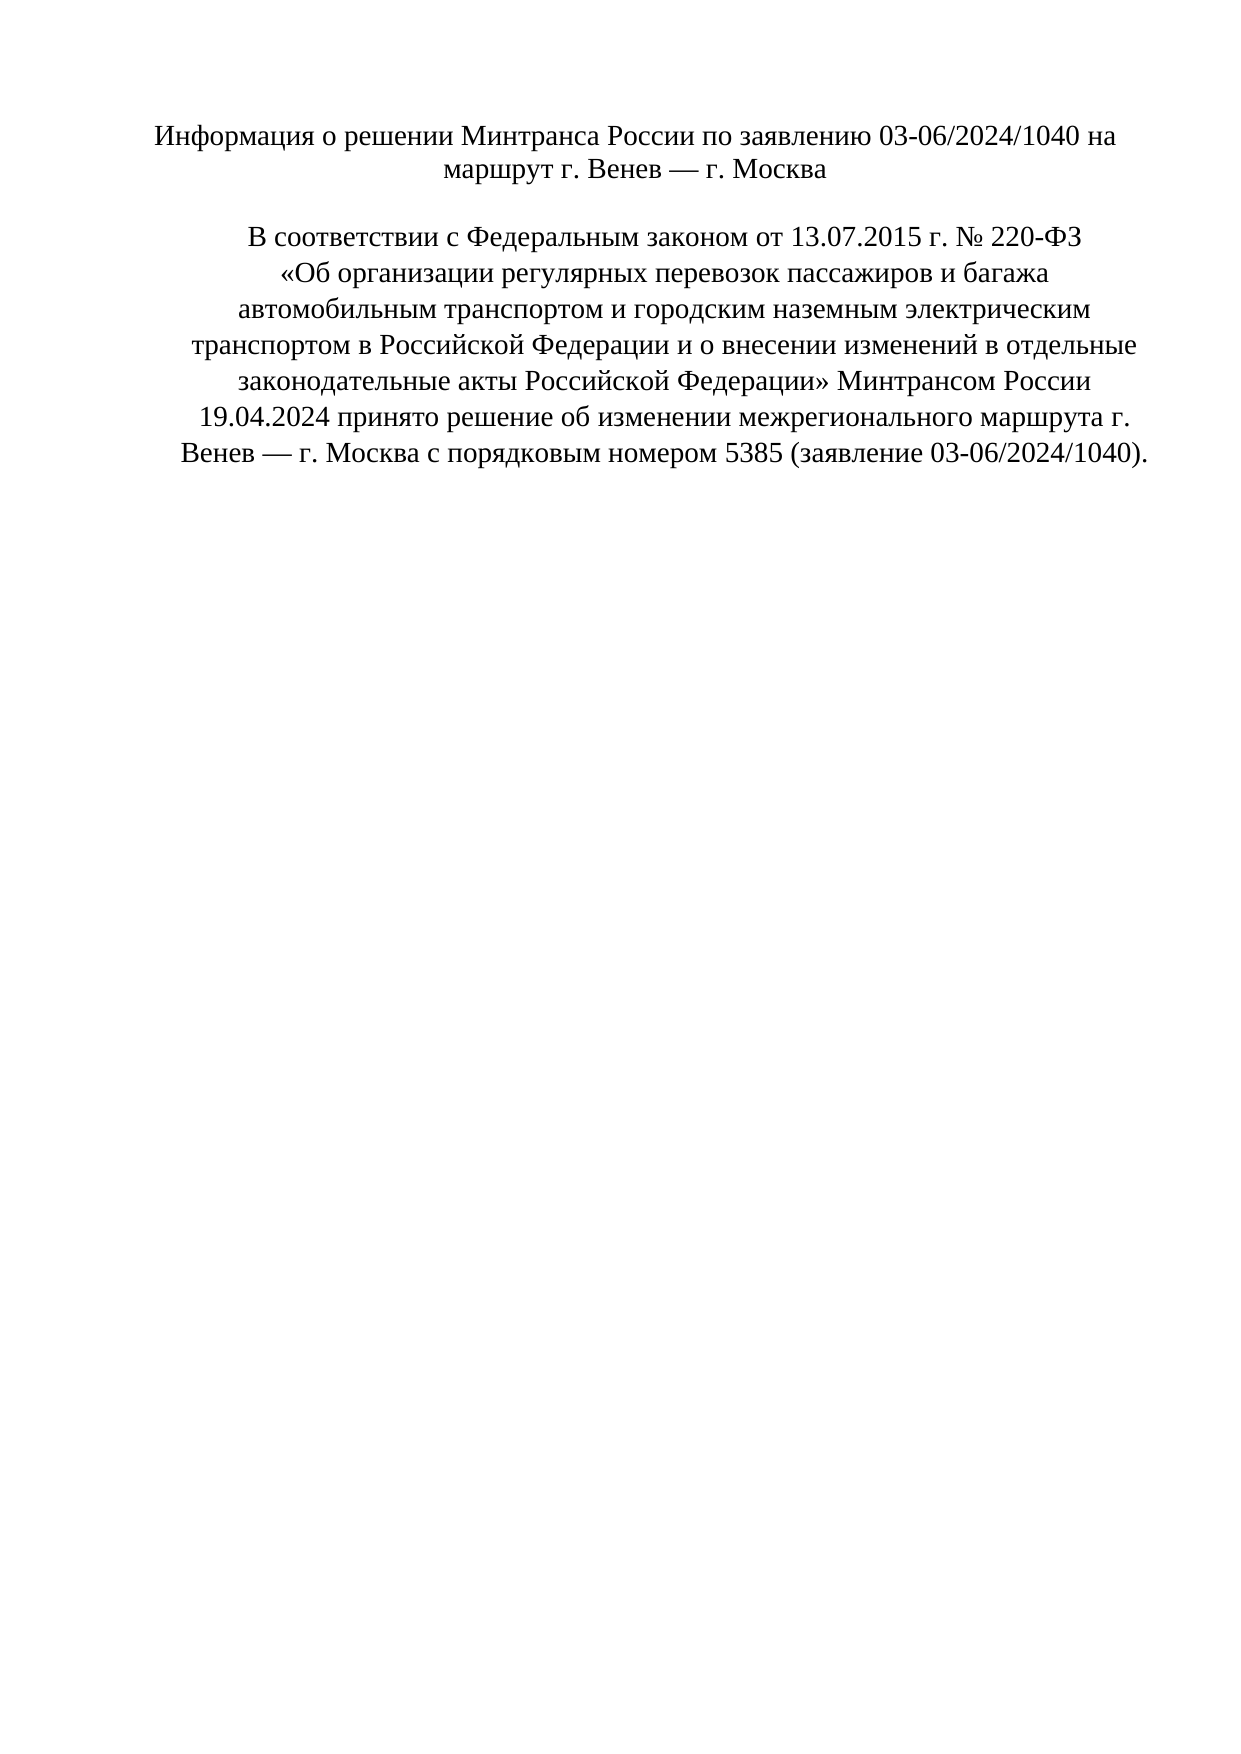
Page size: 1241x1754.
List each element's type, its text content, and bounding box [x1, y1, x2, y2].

text В соответствии с Федеральным законом от 13.07.2015 г. № 220-ФЗ «Об организации регулярных перевозок пассажиров и багажа автомобильным транспортом и городским наземным электрическим транспортом в Российской Федерации и о внесении изменений в отдельные законодательные акты Российской Федерации» Минтрансом России 19.04.2024 принято решение об изменении межрегионального маршрута г. Венев — г. Москва с порядковым номером 5385 (заявление 03-06/2024/1040). [177, 219, 1152, 469]
text Информация о решении Минтранса России по заявлению 03-06/2024/1040 на маршрут г. Венев — г. Москва [118, 118, 1152, 185]
